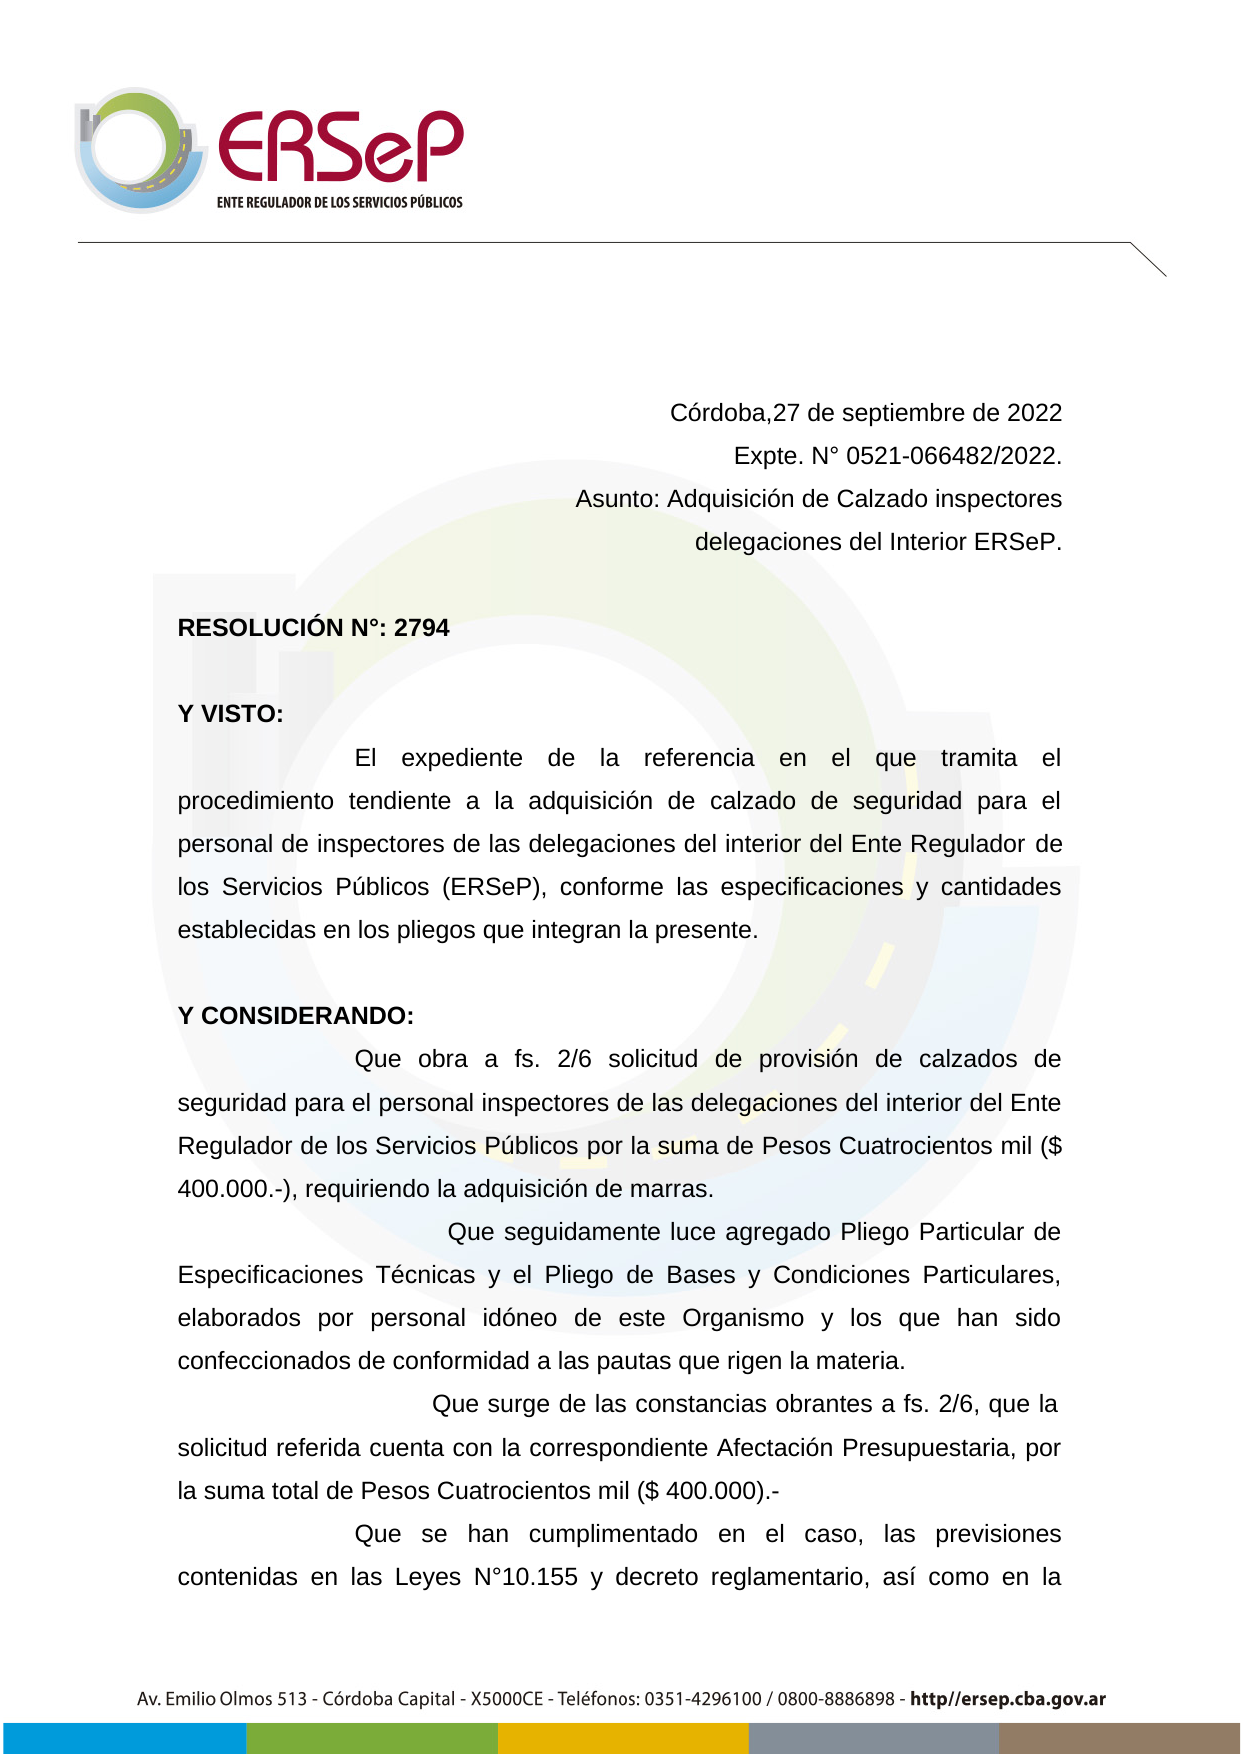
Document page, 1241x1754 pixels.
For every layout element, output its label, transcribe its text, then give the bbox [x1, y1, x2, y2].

text Y VISTO: [177, 699, 1063, 728]
text Asunto: Adquisición de Calzado inspectores [177, 484, 1063, 512]
text Y CONSIDERANDO: [177, 1001, 1063, 1030]
text Córdoba,27 de septiembre de 2022 [177, 397, 1063, 426]
text Que seguidamente luce agregado Pliego Particular de Especificaciones Técnicas y el Pliego de Bases y Condiciones Particulares, elaborados por personal idóneo de este Organismo y los que han sido confeccionados de conformidad a las pautas que rigen la materia. [177, 1217, 1063, 1375]
text El expediente de la referencia en el que tramita el procedimiento tendiente a la adquisición de calzado de seguridad para el personal de inspectores de las delegaciones del interior del Ente Regulador de los Servicios Públicos (ERSeP), conforme las especificaciones y cantidades establecidas en los pliegos que integran la presente. [177, 742, 1063, 944]
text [177, 1519, 1063, 1591]
text delegaciones del Interior ERSeP. [177, 527, 1063, 556]
text Que obra a fs. 2/6 solicitud de provisión de calzados de seguridad para el personal inspectores de las delegaciones del interior del Ente Regulador de los Servicios Públicos por la suma de Pesos Cuatrocientos mil ($ 400.000.-), requiriendo la adquisición de marras. [177, 1044, 1063, 1202]
text Que surge de las constancias obrantes a fs. 2/6, que la solicitud referida cuenta con la correspondiente Afectación Presupuestaria, por la suma total de Pesos Cuatrocientos mil ($ 400.000).- [177, 1389, 1063, 1504]
text Expte. N° 0521-066482/2022. [177, 441, 1063, 469]
picture [3, 5, 1241, 1754]
text RESOLUCIÓN N°: 2794 [177, 613, 1063, 642]
